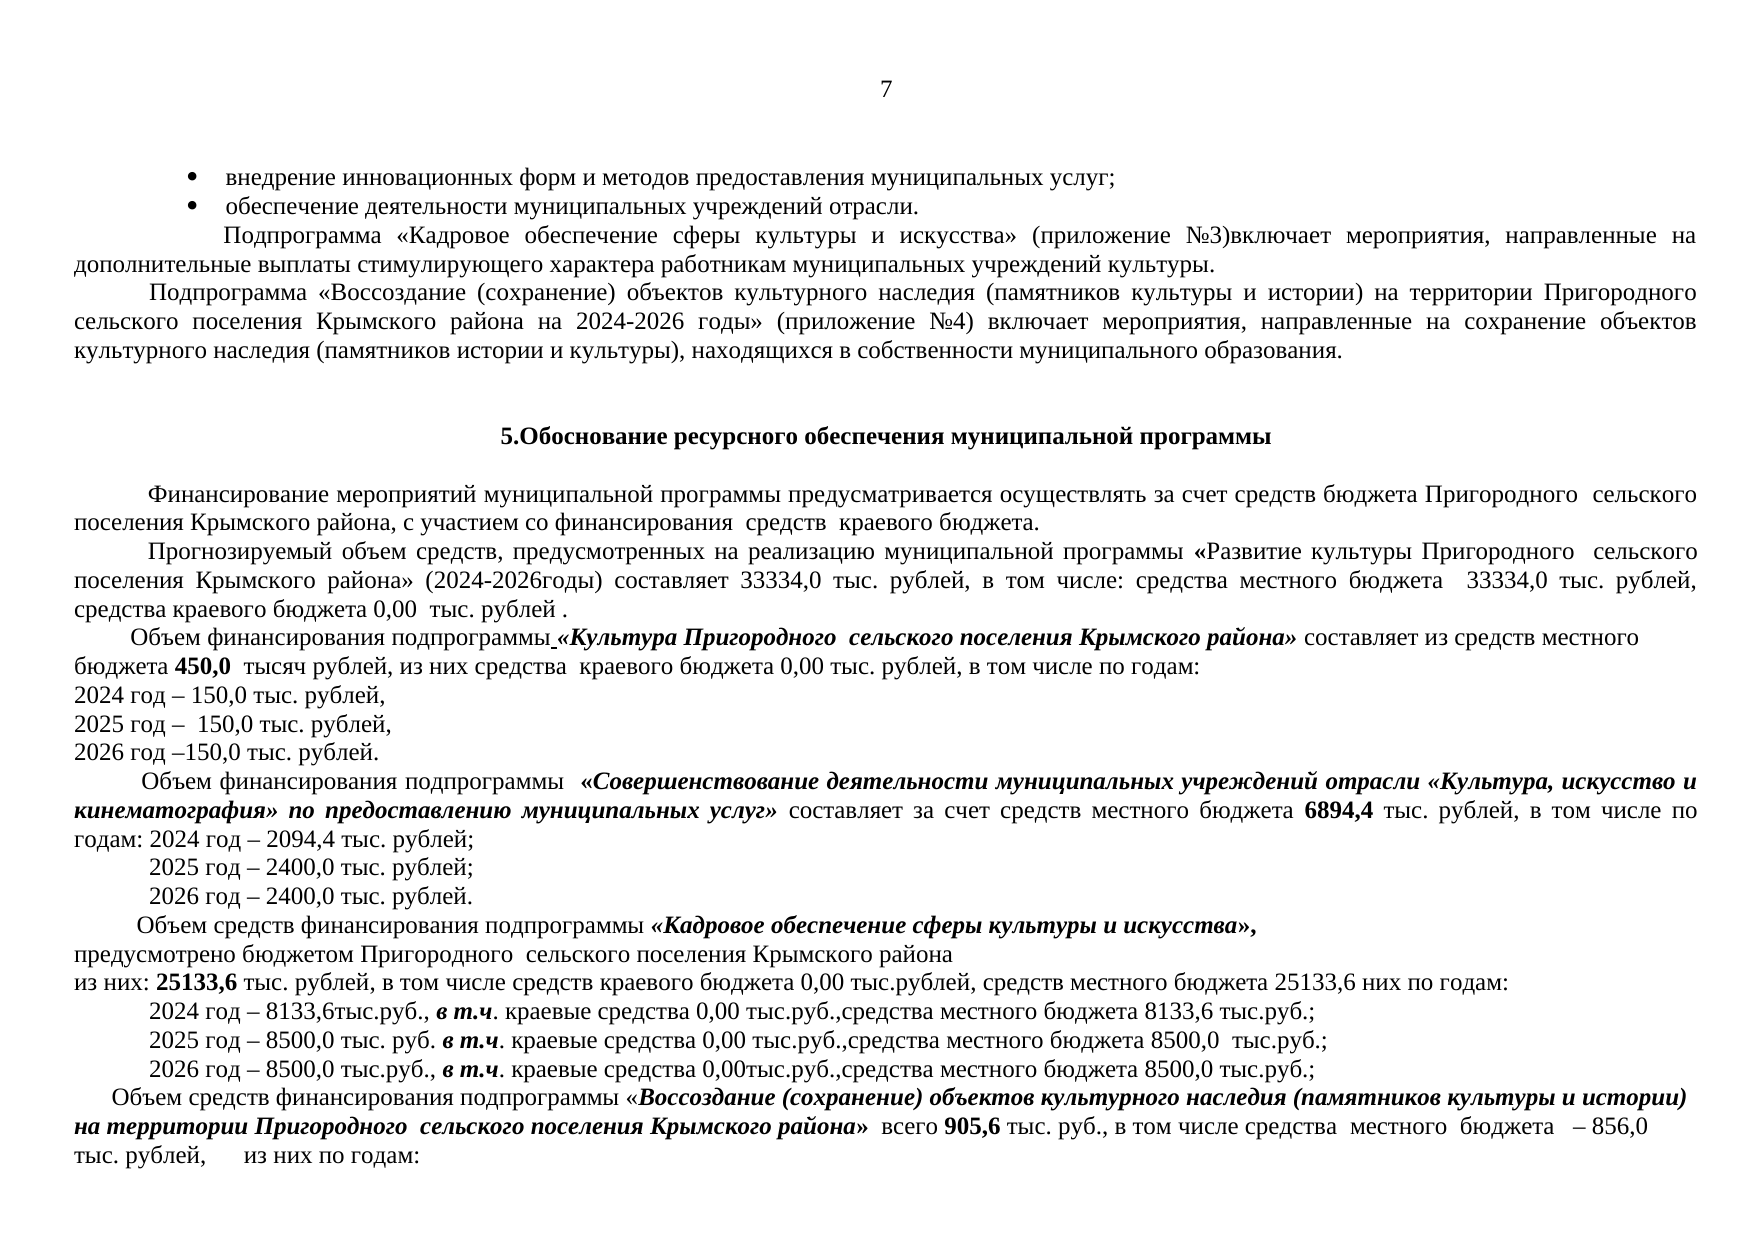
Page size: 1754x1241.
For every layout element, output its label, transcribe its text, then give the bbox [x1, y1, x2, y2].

text Подпрограмма «Воссоздание (сохранение) объектов культурного наследия (памятников культуры и истории) на территории Пригородного сельского поселения Крымского района на 2024-2026 годы» (приложение №4) включает мероприятия, направленные на сохранение объектов культурного наследия (памятников истории и культуры), находящихся в собственности муниципального образования. [74, 277, 1698, 364]
text 2026 год – 2400,0 тыс. рублей. [74, 881, 1698, 910]
text предусмотрено бюджетом Пригородного сельского поселения Крымского района [74, 939, 1698, 967]
text Подпрограмма «Кадровое обеспечение сферы культуры и искусства» (приложение №3)включает мероприятия, направленные на дополнительные выплаты стимулирующего характера работникам муниципальных учреждений культуры. [74, 220, 1698, 277]
list внедрение инновационных форм и методов предоставления муниципальных услуг; [188, 162, 1698, 191]
text Прогнозируемый объем средств, предусмотренных на реализацию муниципальной программы «Развитие культуры Пригородного сельского поселения Крымского района» (2024-2026годы) составляет 33334,0 тыс. рублей, в том числе: средства местного бюджета 33334,0 тыс. рублей, средства краевого бюджета 0,00 тыс. рублей . [74, 536, 1698, 622]
text Объем средств финансирования подпрограммы «Кадровое обеспечение сферы культуры и искусства», [74, 910, 1698, 939]
text из них: 25133,6 тыс. рублей, в том числе средств краевого бюджета 0,00 тыс.рублей, средств местного бюджета 25133,6 них по годам: [74, 967, 1698, 996]
text 2025 год – 2400,0 тыс. рублей; [74, 852, 1698, 881]
text 2026 год – 8500,0 тыс.руб., в т.ч. краевые средства 0,00тыс.руб.,средства местного бюджета 8500,0 тыс.руб.; [74, 1054, 1698, 1082]
text 2026 год –150,0 тыс. рублей. [74, 737, 1698, 766]
text Финансирование мероприятий муниципальной программы предусматривается осуществлять за счет средств бюджета Пригородного сельского поселения Крымского района, с участием со финансирования средств краевого бюджета. [74, 479, 1698, 536]
text 2024 год – 8133,6тыс.руб., в т.ч. краевые средства 0,00 тыс.руб.,средства местного бюджета 8133,6 тыс.руб.; [74, 996, 1698, 1025]
text 2025 год – 150,0 тыс. рублей, [74, 709, 1698, 737]
list обеспечение деятельности муниципальных учреждений отрасли. [188, 191, 1698, 220]
text Объем финансирования подпрограммы «Культура Пригородного сельского поселения Крымского района» составляет из средств местного бюджета 450,0 тысяч рублей, из них средства краевого бюджета 0,00 тыс. рублей, в том числе по годам: [74, 622, 1698, 680]
text 5.Обоснование ресурсного обеспечения муниципальной программы [74, 421, 1698, 450]
text Объем средств финансирования подпрограммы «Воссоздание (сохранение) объектов культурного наследия (памятников культуры и истории) на территории Пригородного сельского поселения Крымского района» всего 905,6 тыс. руб., в том числе средства местного бюджета – 856,0 тыс. рублей, из них по годам: [74, 1082, 1698, 1169]
text 2024 год – 150,0 тыс. рублей, [74, 680, 1698, 709]
text Объем финансирования подпрограммы «Совершенствование деятельности муниципальных учреждений отрасли «Культура, искусство и кинематография» по предоставлению муниципальных услуг» составляет за счет средств местного бюджета 6894,4 тыс. рублей, в том числе по годам: 2024 год – 2094,4 тыс. рублей; [74, 766, 1698, 852]
text 2025 год – 8500,0 тыс. руб. в т.ч. краевые средства 0,00 тыс.руб.,средства местного бюджета 8500,0 тыс.руб.; [74, 1025, 1698, 1054]
